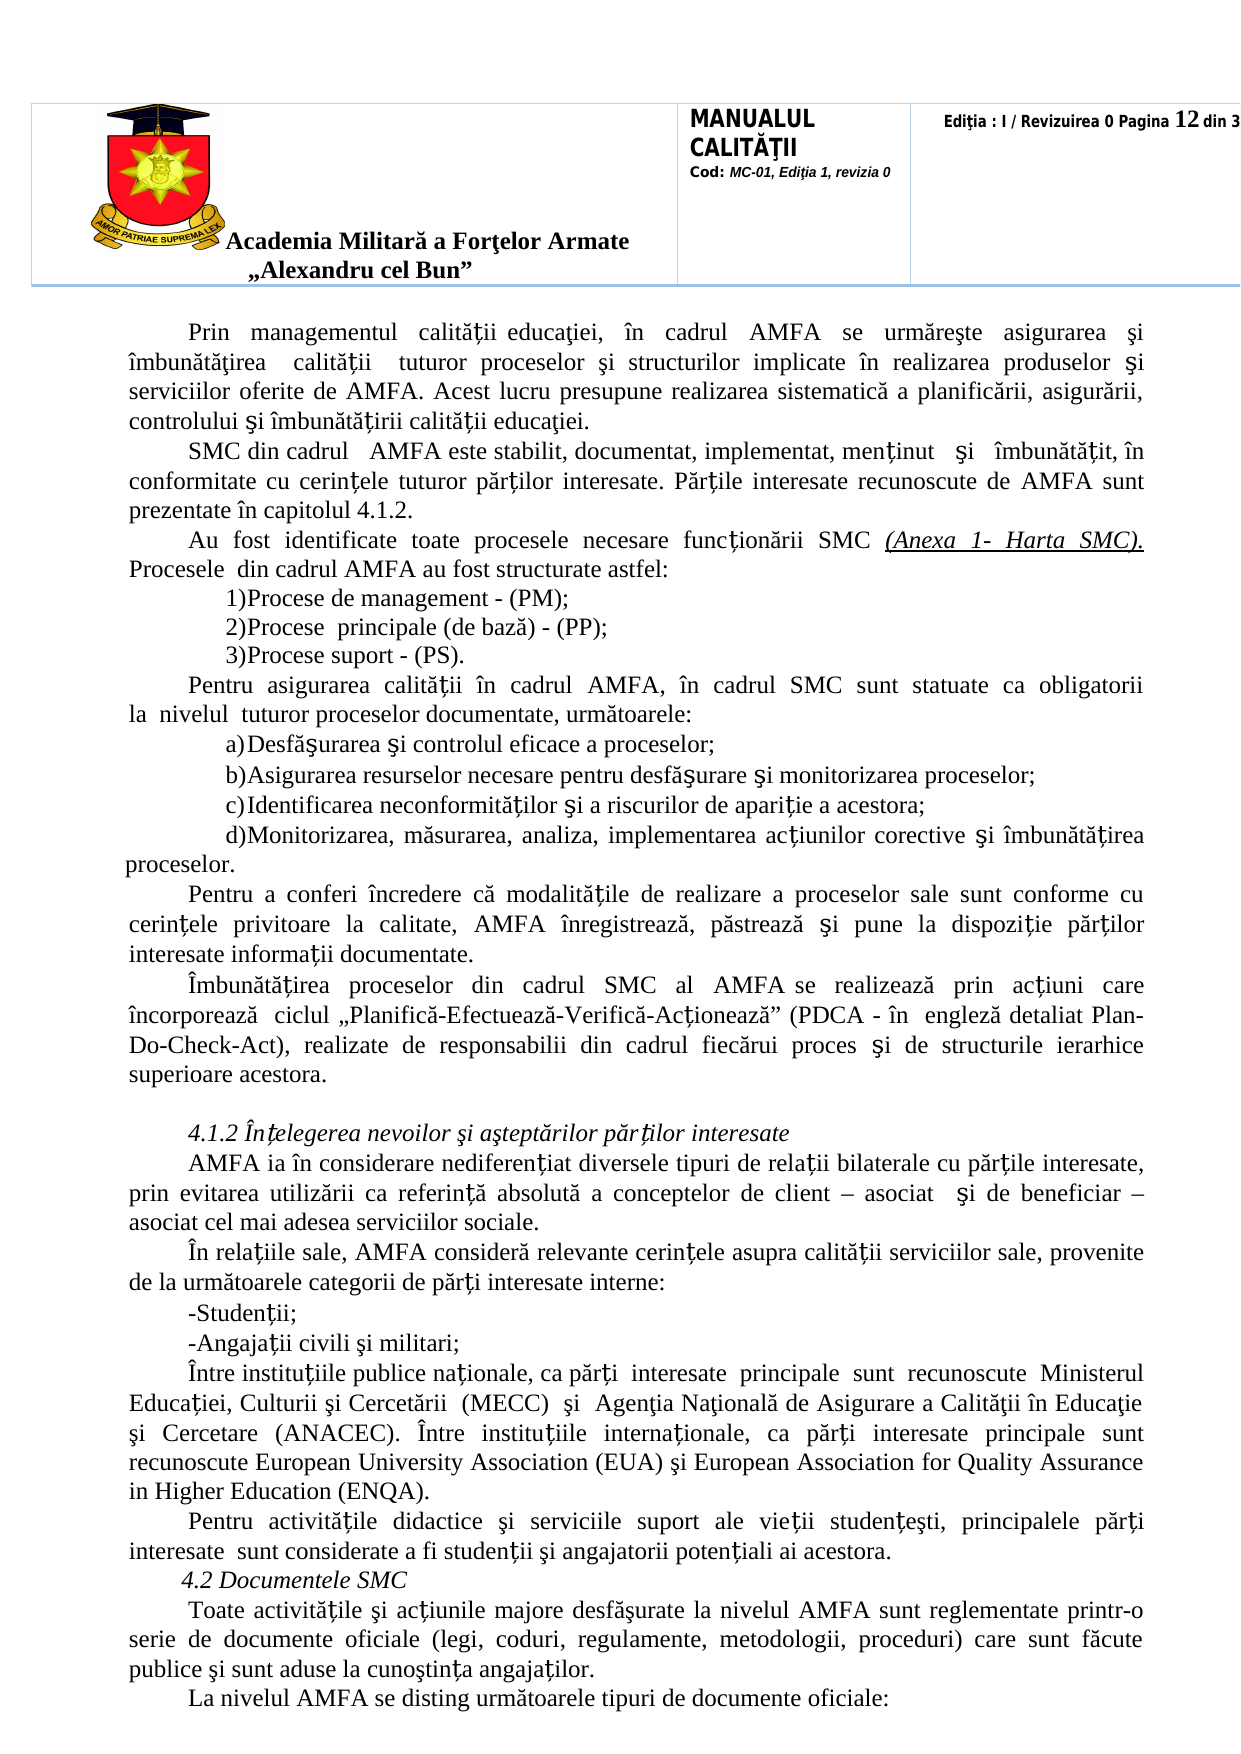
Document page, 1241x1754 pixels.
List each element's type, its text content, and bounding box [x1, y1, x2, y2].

text 4.2 Documentele SMC [125, 1565, 1144, 1594]
text În relațiile sale, AMFA consideră relevante cerințele asupra calității serviciilor sale, provenite de la următoarele categorii de părți interesate interne: [129, 1236, 1144, 1296]
text Între instituțiile publice naționale, ca părți interesate principale sunt recunoscute Ministerul Educației, Culturii şi Cercetării (MECC) şi Agenţia Naţională de Asigurare a Calităţii în Educaţie şi Cercetare (ANACEC). Între instituțiile internaționale, ca părți interesate principale sunt recunoscute European University Association (EUA) şi European Association for Quality Assurance in Higher Education (ENQA). [129, 1357, 1144, 1505]
list Desfăşurarea şi controlul eficace a proceselor; [225, 728, 1144, 758]
list Procese principale (de bază) - (PP); [225, 612, 1144, 640]
list Asigurarea resurselor necesare pentru desfăşurare şi monitorizarea proceselor; [225, 758, 1144, 788]
text Îmbunătățirea proceselor din cadrul SMC al AMFA se realizează prin acțiuni care încorporează ciclul „Planifică-Efectuează-Verifică-Acționează” (PDCA - în engleză detaliat Plan-Do-Check-Act), realizate de responsabilii din cadrul fiecărui proces şi de structurile ierarhice superioare acestora. [129, 968, 1144, 1088]
text Au fost identificate toate procesele necesare funcționării SMC (Anexa 1- Harta SMC). Procesele din cadrul AMFA au fost structurate astfel: [129, 524, 1144, 583]
text Toate activitățile şi acțiunile majore desfăşurate la nivelul AMFA sunt reglementate printr-o serie de documente oficiale (legi, coduri, regulamente, metodologii, proceduri) care sunt făcute publice şi sunt aduse la cunoştința angajaților. [129, 1594, 1144, 1683]
text -Studenții; [129, 1296, 1144, 1326]
picture [91, 104, 226, 250]
text Pentru activitățile didactice şi serviciile suport ale vieții studențeşti, principalele părți interesate sunt considerate a fi studenții şi angajatorii potențiali ai acestora. [129, 1505, 1144, 1565]
text SMC din cadrul AMFA este stabilit, documentat, implementat, menținut şi îmbunătățit, în conformitate cu cerințele tuturor părților interesate. Părțile interesate recunoscute de AMFA sunt prezentate în capitolul 4.1.2. [129, 435, 1144, 524]
text Pentru asigurarea calității în cadrul AMFA, în cadrul SMC sunt statuate ca obligatorii la nivelul tuturor proceselor documentate, următoarele: [129, 669, 1144, 728]
text AMFA ia în considerare nediferențiat diversele tipuri de relații bilaterale cu părțile interesate, prin evitarea utilizării ca referință absolută a conceptelor de client – asociat şi de beneficiar – asociat cel mai adesea serviciilor sociale. [129, 1147, 1144, 1236]
text 4.1.2 Înțelegerea nevoilor şi aşteptărilor părților interesate [129, 1116, 1144, 1147]
text La nivelul AMFA se disting următoarele tipuri de documente oficiale: [129, 1683, 1144, 1712]
text Prin managementul calității educaţiei, în cadrul AMFA se urmăreşte asigurarea şi îmbunătăţirea calității tuturor proceselor şi structurilor implicate în realizarea produselor şi serviciilor oferite de AMFA. Acest lucru presupune realizarea sistematică a planificării, asigurării, controlului şi îmbunătățirii calității educaţiei. [129, 315, 1144, 435]
text Pentru a conferi încredere că modalitățile de realizare a proceselor sale sunt conforme cu cerințele privitoare la calitate, AMFA înregistrează, păstrează şi pune la dispoziție părților interesate informații documentate. [129, 878, 1144, 968]
list Procese de management - (PM); [225, 583, 1144, 612]
list Procese suport - (PS). [225, 640, 1144, 669]
text -Angajații civili şi militari; [129, 1326, 1144, 1357]
list Identificarea neconformităților şi a riscurilor de apariție a acestora; [225, 788, 1144, 819]
list Monitorizarea, măsurarea, analiza, implementarea acțiunilor corective şi îmbunătățirea proceselor. [125, 819, 1144, 878]
